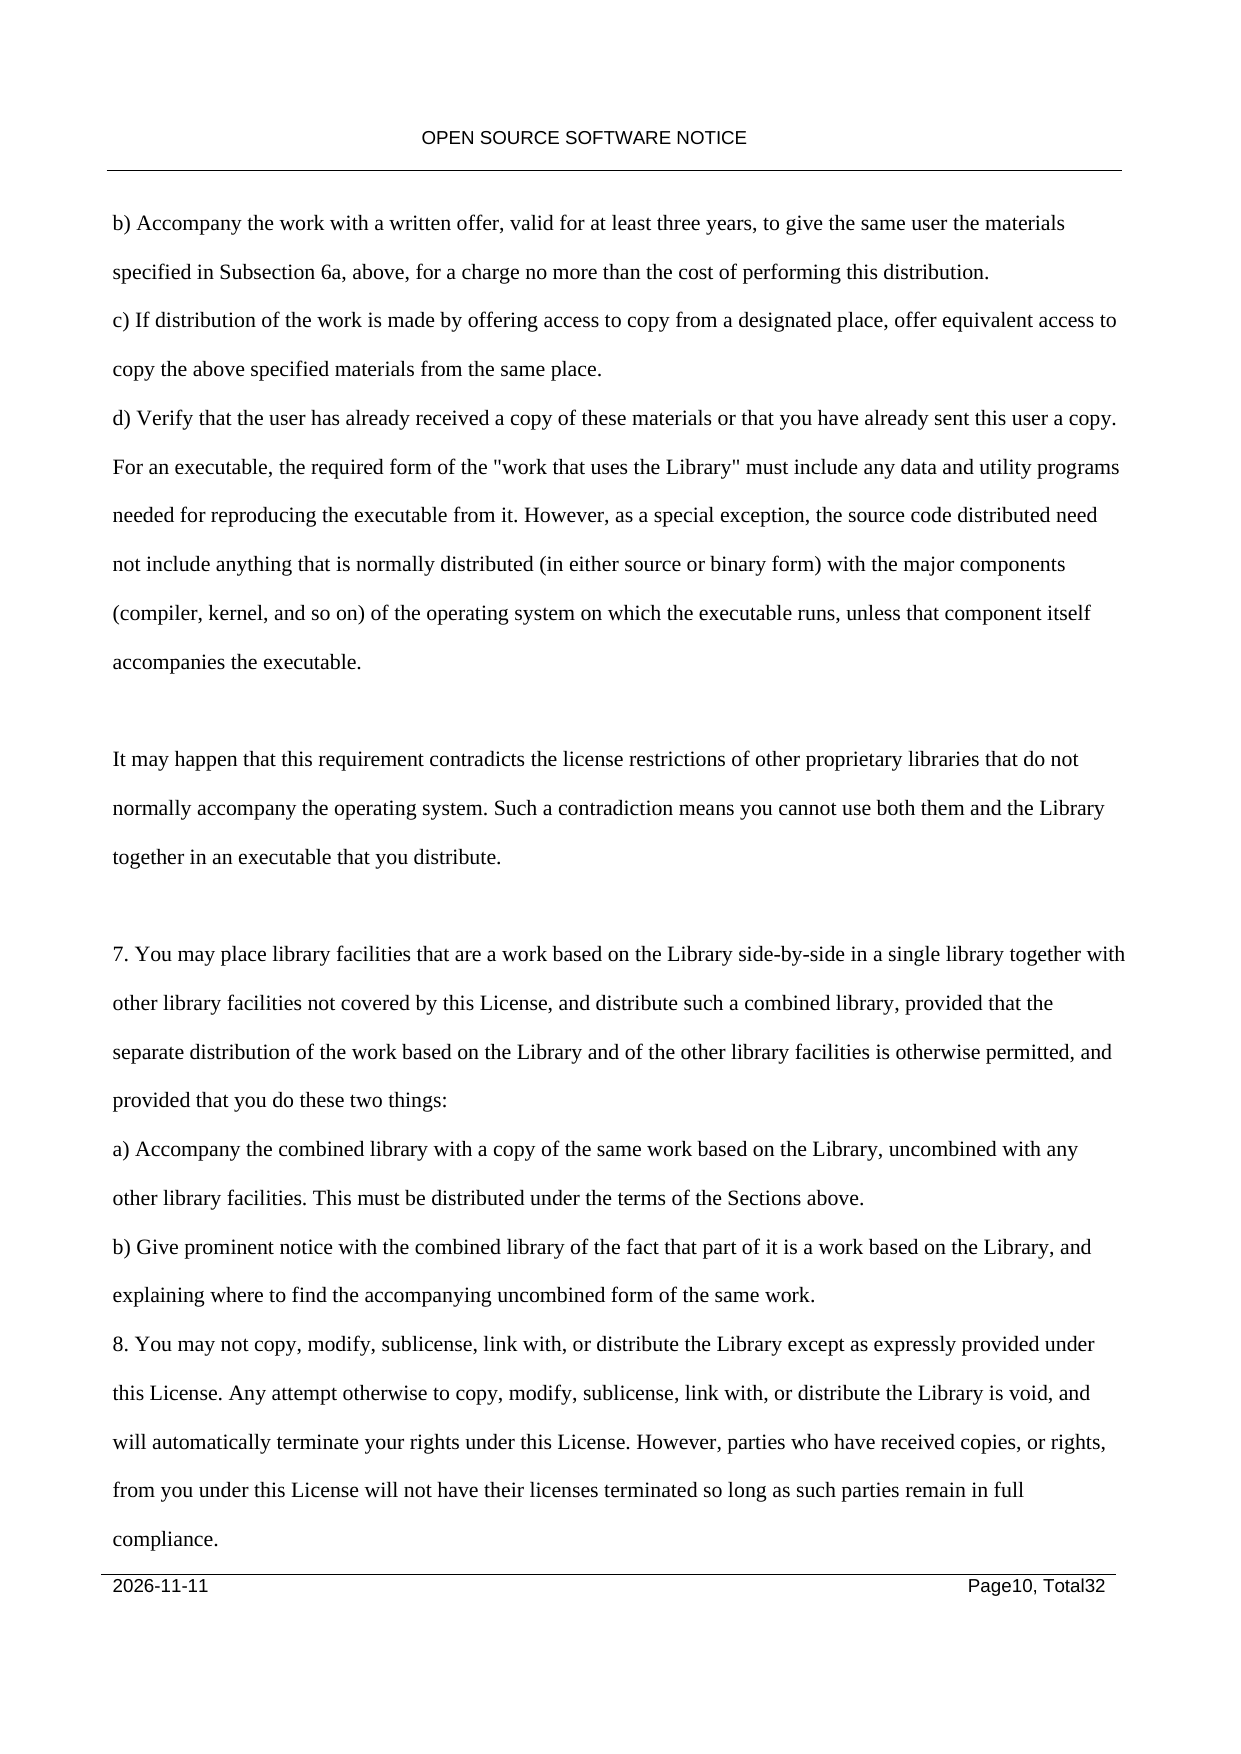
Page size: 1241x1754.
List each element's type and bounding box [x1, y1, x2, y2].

text [112, 206, 1128, 1555]
